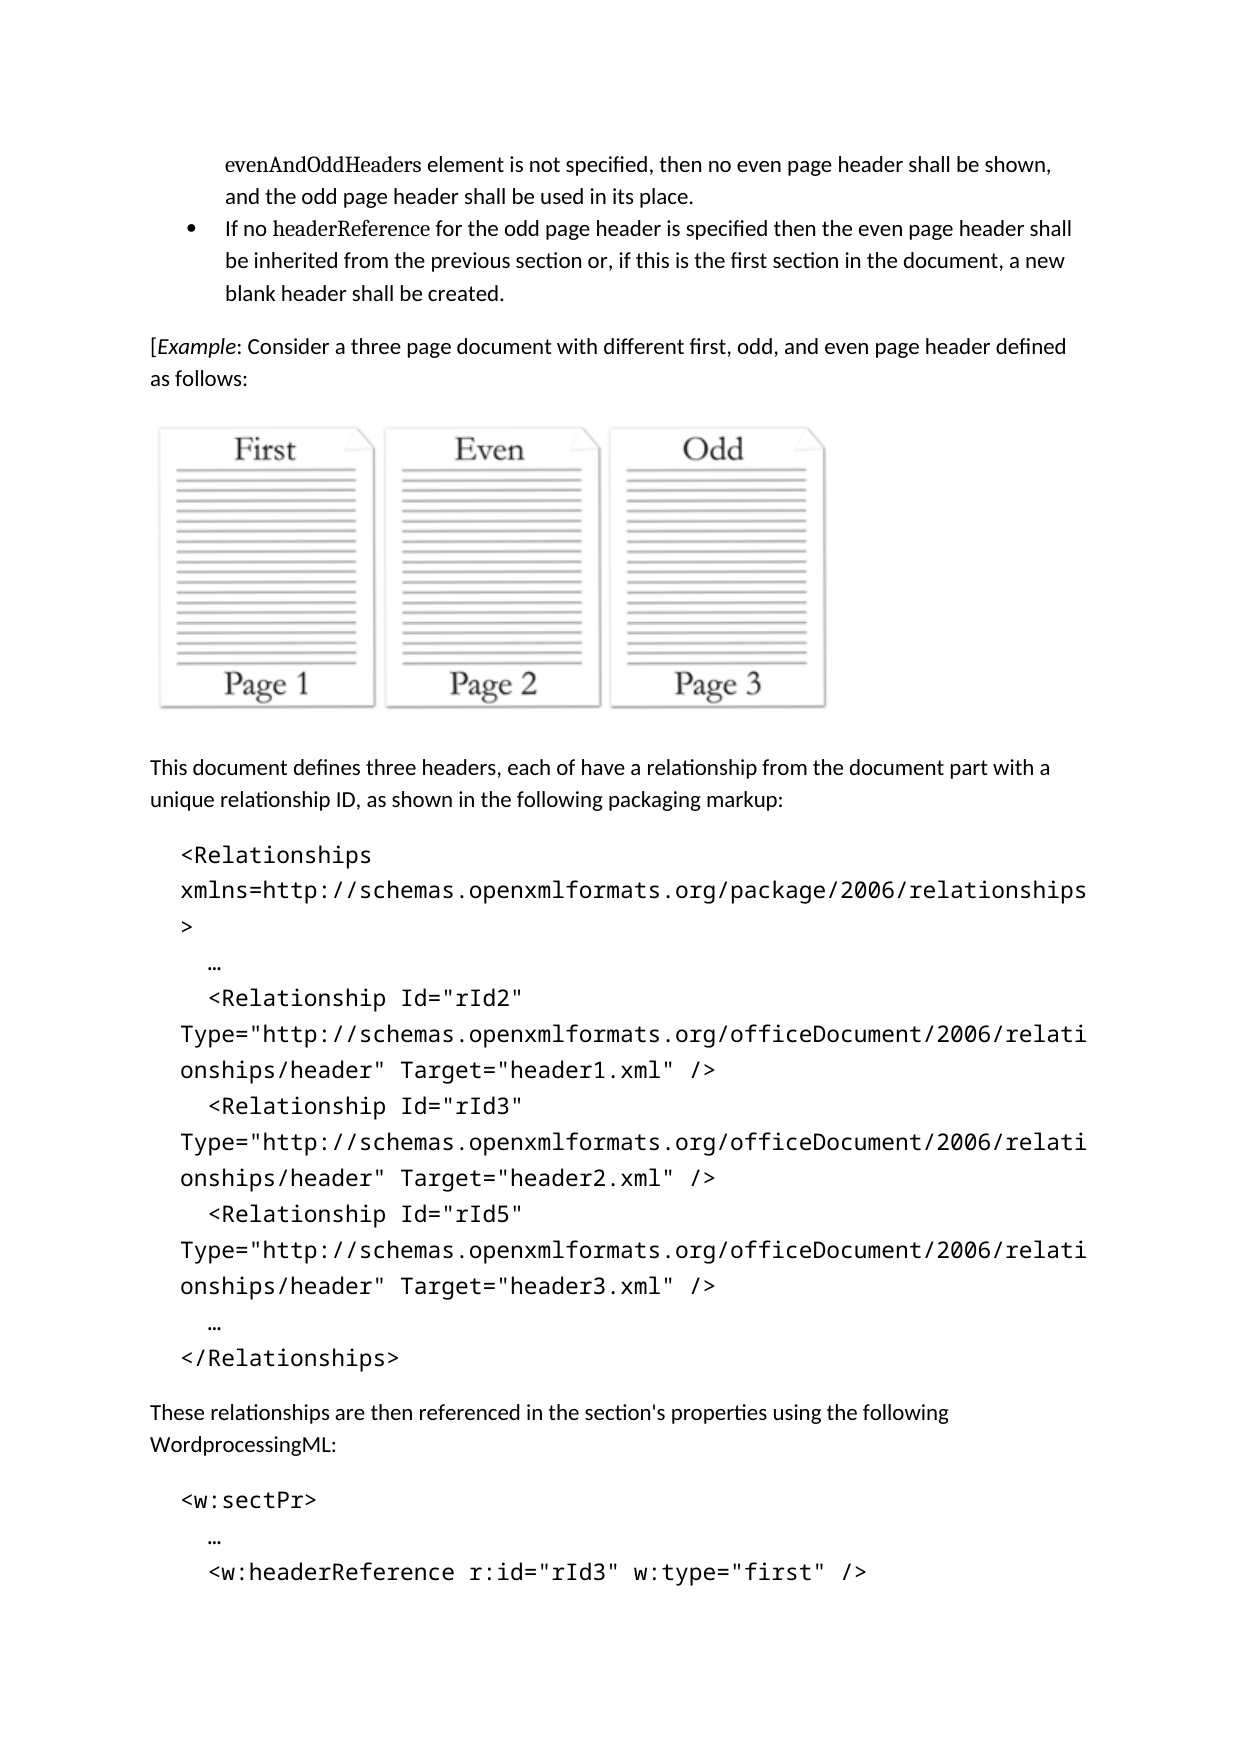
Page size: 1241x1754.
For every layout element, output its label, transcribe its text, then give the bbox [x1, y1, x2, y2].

text … [180, 1519, 1090, 1551]
text [Example: Consider a three page document with different first, odd, and even page header defined as follows: [150, 332, 1090, 392]
text <Relationship Id="rId2" Type="http://schemas.openxmlformats.org/officeDocument/2006/relationships/header" Target="header1.xml" /> [180, 982, 1090, 1085]
list If no headerReference for the odd page header is specified then the even page header shall be inherited from the previous section or, if this is the first section in the document, a new blank header shall be created. [187, 214, 1090, 307]
text … [180, 1306, 1090, 1337]
text <Relationship Id="rId3" Type="http://schemas.openxmlformats.org/officeDocument/2006/relationships/header" Target="header2.xml" /> [180, 1090, 1090, 1193]
text These relationships are then referenced in the section's properties using the following WordprocessingML: [150, 1398, 1090, 1459]
text … [180, 946, 1090, 978]
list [187, 150, 1090, 210]
text </Relationships> [180, 1342, 1090, 1373]
text This document defines three headers, each of have a relationship from the document part with a unique relationship ID, as shown in the following packaging markup: [150, 753, 1090, 813]
text <w:sectPr> [180, 1484, 1090, 1515]
text <Relationships xmlns=http://schemas.openxmlformats.org/package/2006/relationships> [180, 838, 1090, 942]
text <Relationship Id="rId5" Type="http://schemas.openxmlformats.org/officeDocument/2006/relationships/header" Target="header3.xml" /> [180, 1198, 1090, 1301]
picture [150, 417, 842, 729]
text <w:headerReference r:id="rId3" w:type="first" /> [180, 1556, 1090, 1587]
